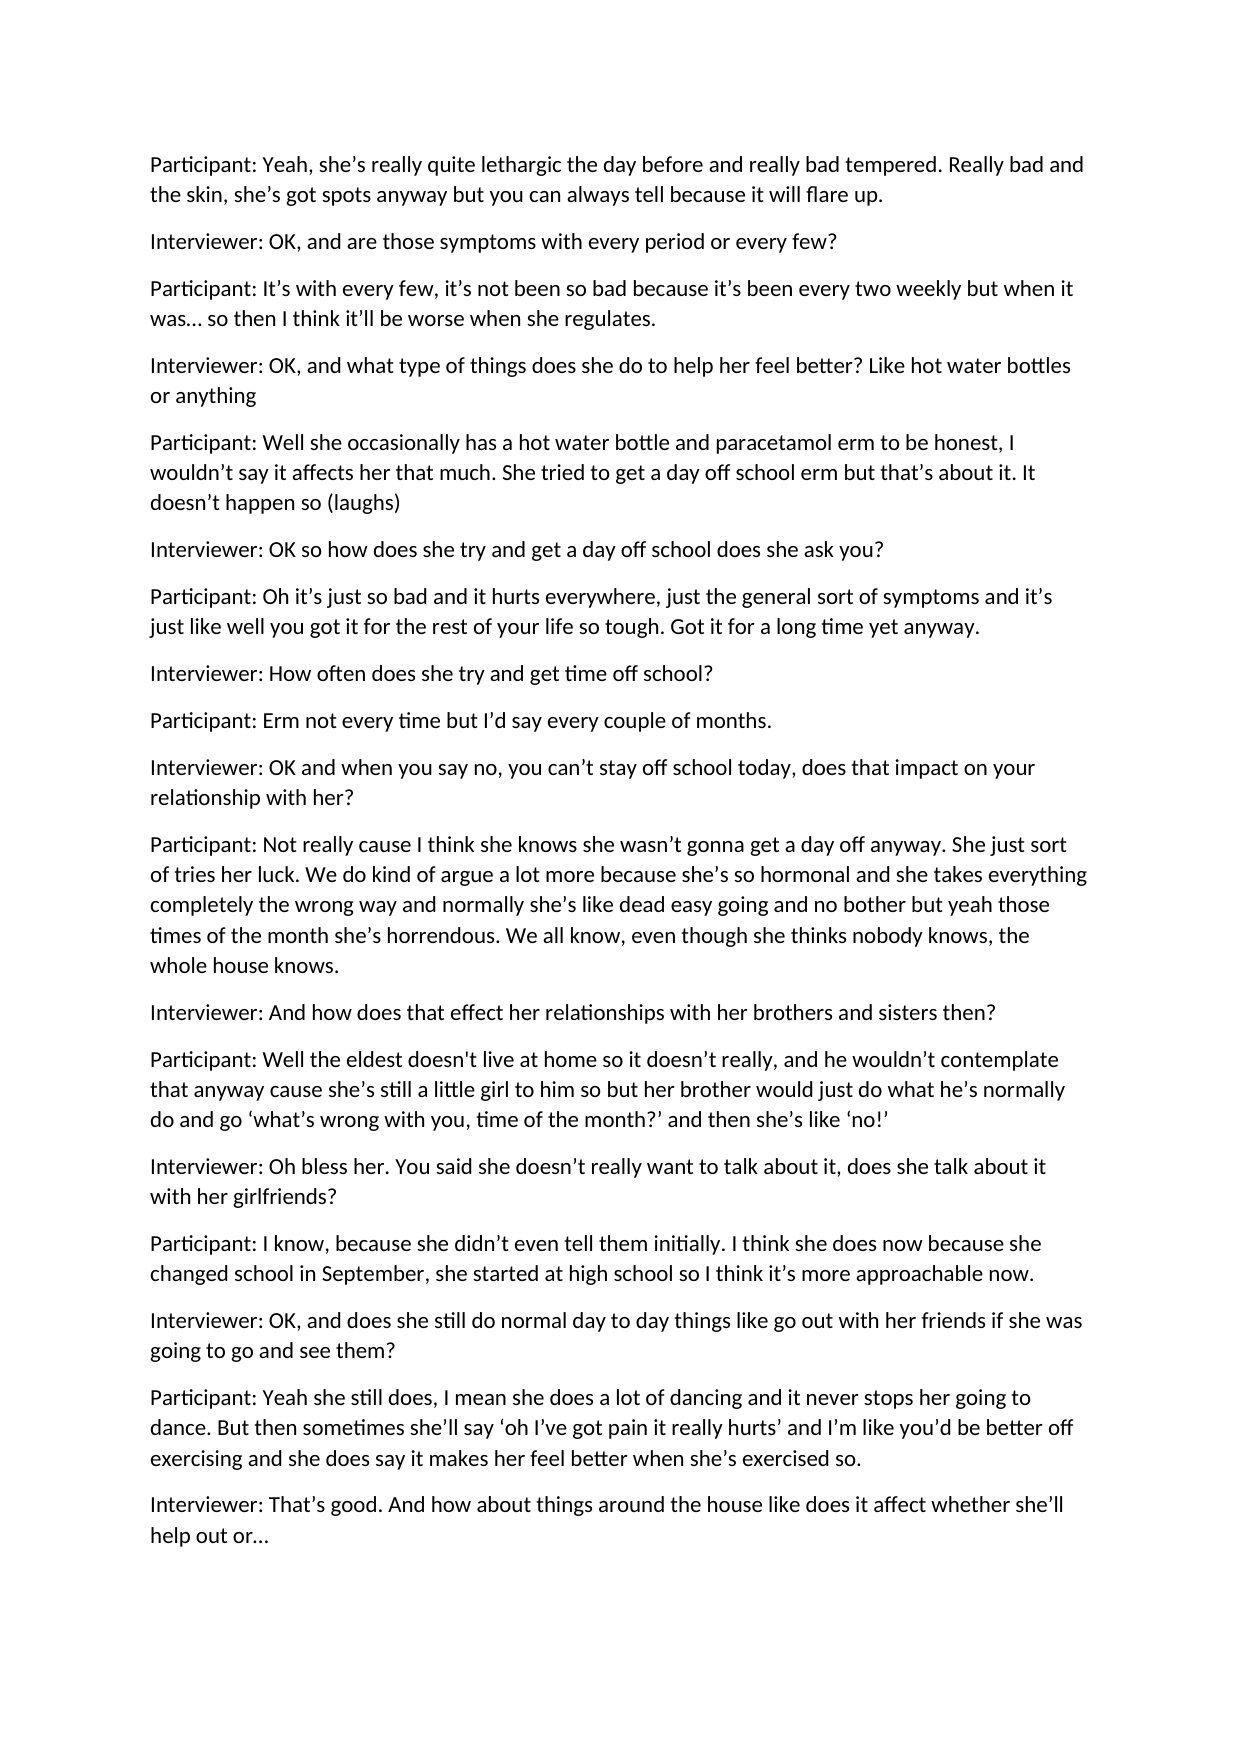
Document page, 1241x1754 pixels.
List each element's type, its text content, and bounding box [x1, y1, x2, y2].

text Participant: Yeah she still does, I mean she does a lot of dancing and it never stops her going to dance. But then sometimes she’ll say ‘oh I’ve got pain it really hurts’ and I’m like you’d be better off exercising and she does say it makes her feel better when she’s exercised so. [150, 1383, 1090, 1472]
text Interviewer: OK and when you say no, you can’t stay off school today, does that impact on your relationship with her? [150, 753, 1090, 811]
text Interviewer: How often does she try and get time off school? [150, 659, 1090, 687]
text Interviewer: OK so how does she try and get a day off school does she ask you? [150, 535, 1090, 563]
text Participant: Not really cause I think she knows she wasn’t gonna get a day off anyway. She just sort of tries her luck. We do kind of argue a lot more because she’s so hormonal and she takes everything completely the wrong way and normally she’s like dead easy going and no bother but yeah those times of the month she’s horrendous. We all know, even though she thinks nobody knows, the whole house knows. [150, 830, 1090, 979]
text Participant: I know, because she didn’t even tell them initially. I think she does now because she changed school in September, she started at high school so I think it’s more approachable now. [150, 1229, 1090, 1287]
text Interviewer: OK, and are those symptoms with every period or every few? [150, 227, 1090, 255]
text Interviewer: That’s good. And how about things around the house like does it affect whether she’ll help out or… [150, 1491, 1090, 1549]
text Participant: Oh it’s just so bad and it hurts everywhere, just the general sort of symptoms and it’s just like well you got it for the rest of your life so tough. Got it for a long time yet anyway. [150, 582, 1090, 641]
text Interviewer: OK, and what type of things does she do to help her feel better? Like hot water bottles or anything [150, 351, 1090, 409]
text Participant: Erm not every time but I’d say every couple of months. [150, 706, 1090, 734]
text Interviewer: Oh bless her. You said she doesn’t really want to talk about it, does she talk about it with her girlfriends? [150, 1152, 1090, 1210]
text Participant: Yeah, she’s really quite lethargic the day before and really bad tempered. Really bad and the skin, she’s got spots anyway but you can always tell because it will flare up. [150, 150, 1090, 208]
text Interviewer: OK, and does she still do normal day to day things like go out with her friends if she was going to go and see them? [150, 1306, 1090, 1364]
text Interviewer: And how does that effect her relationships with her brothers and sisters then? [150, 998, 1090, 1026]
text Participant: Well the eldest doesn't live at home so it doesn’t really, and he wouldn’t contemplate that anyway cause she’s still a little girl to him so but her brother would just do what he’s normally do and go ‘what’s wrong with you, time of the month?’ and then she’s like ‘no!’ [150, 1045, 1090, 1133]
text Participant: It’s with every few, it’s not been so bad because it’s been every two weekly but when it was… so then I think it’ll be worse when she regulates. [150, 274, 1090, 332]
text Participant: Well she occasionally has a hot water bottle and paracetamol erm to be honest, I wouldn’t say it affects her that much. She tried to get a day off school erm but that’s about it. It doesn’t happen so (laughs) [150, 428, 1090, 517]
